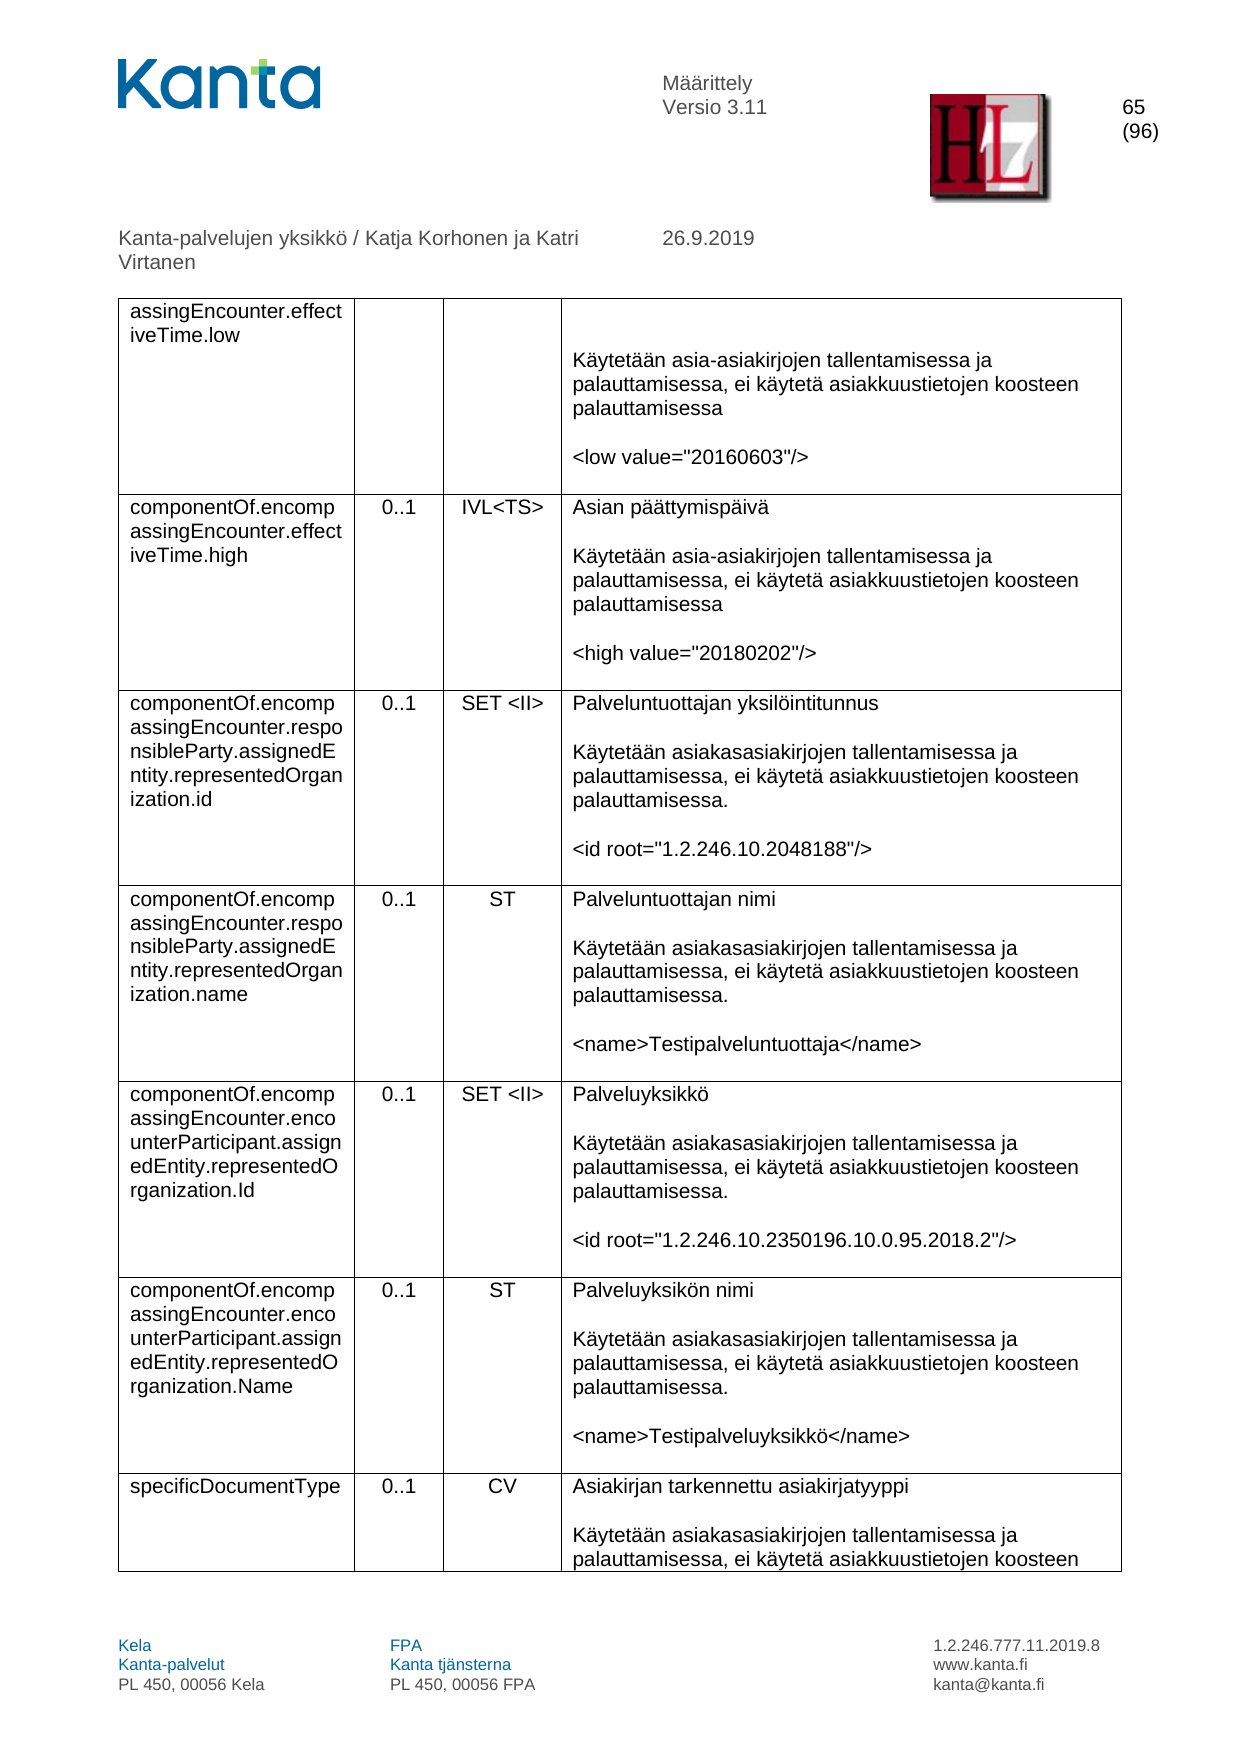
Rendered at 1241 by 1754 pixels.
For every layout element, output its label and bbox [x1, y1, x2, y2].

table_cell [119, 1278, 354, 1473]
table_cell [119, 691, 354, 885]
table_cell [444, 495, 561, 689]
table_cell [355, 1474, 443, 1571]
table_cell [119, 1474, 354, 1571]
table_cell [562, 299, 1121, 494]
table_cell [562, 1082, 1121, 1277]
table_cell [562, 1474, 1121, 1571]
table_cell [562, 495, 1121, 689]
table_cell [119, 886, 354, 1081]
picture [118, 59, 321, 109]
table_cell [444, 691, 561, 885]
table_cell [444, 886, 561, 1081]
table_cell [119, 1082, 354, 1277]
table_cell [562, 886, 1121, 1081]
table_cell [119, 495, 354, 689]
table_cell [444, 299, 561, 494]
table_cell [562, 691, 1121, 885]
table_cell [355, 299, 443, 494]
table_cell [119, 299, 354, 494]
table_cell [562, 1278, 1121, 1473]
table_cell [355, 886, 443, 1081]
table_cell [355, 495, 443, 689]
picture [930, 94, 1053, 203]
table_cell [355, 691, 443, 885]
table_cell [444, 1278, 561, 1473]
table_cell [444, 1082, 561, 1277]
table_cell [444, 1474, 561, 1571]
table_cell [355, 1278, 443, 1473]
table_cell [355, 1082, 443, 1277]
